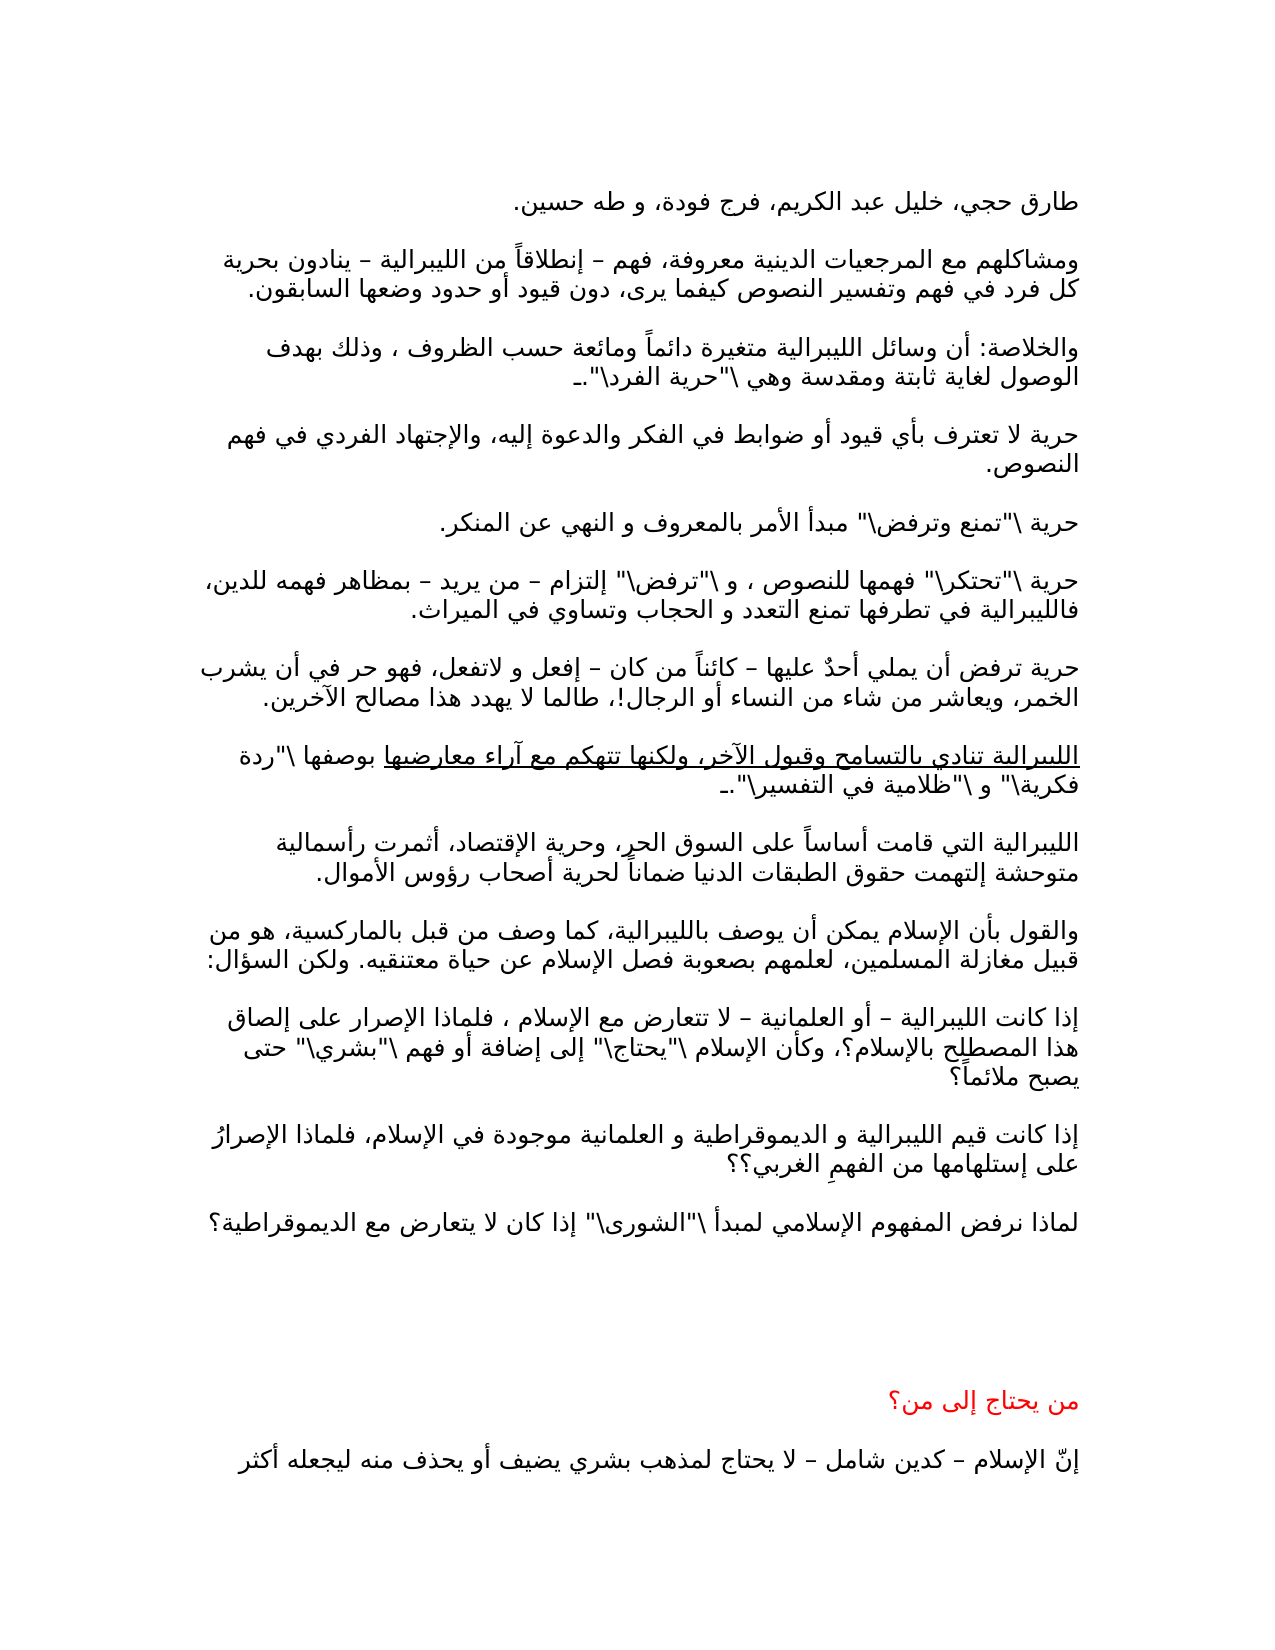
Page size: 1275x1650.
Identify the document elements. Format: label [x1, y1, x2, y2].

table_cell [188, 150, 1087, 1482]
